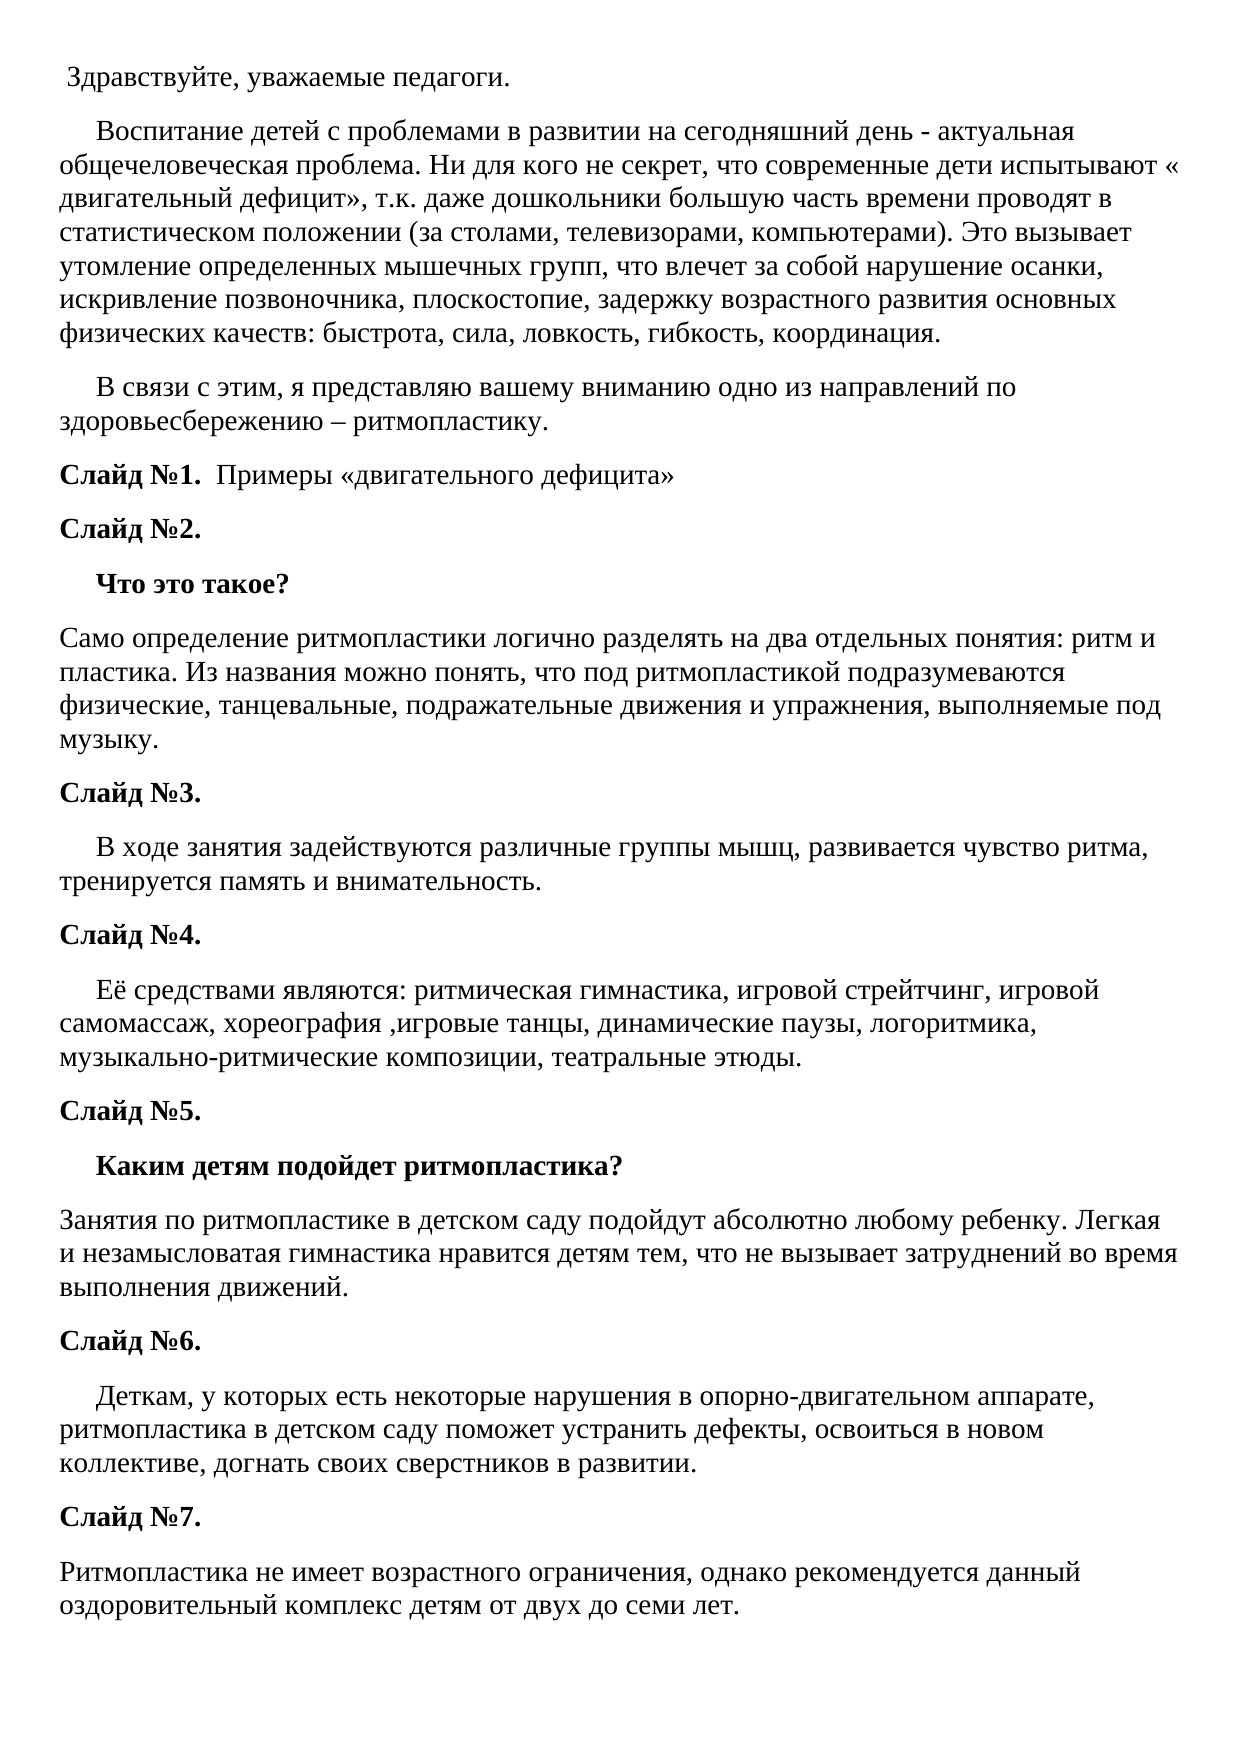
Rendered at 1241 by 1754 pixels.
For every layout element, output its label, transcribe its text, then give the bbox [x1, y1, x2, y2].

text Слайд №1. Примеры «двигательного дефицита» [59, 457, 1181, 491]
text В ходе занятия задействуются различные группы мышц, развивается чувство ритма, тренируется память и внимательность. [59, 829, 1181, 897]
text Её средствами являются: ритмическая гимнастика, игровой стрейтчинг, игровой самомассаж, хореография ,игровые танцы, динамические паузы, логоритмика, музыкально-ритмические композиции, театральные этюды. [59, 972, 1181, 1072]
text Само определение ритмопластики логично разделять на два отдельных понятия: ритм и пластика. Из названия можно понять, что под ритмопластикой подразумеваются физические, танцевальные, подражательные движения и упражнения, выполняемые под музыку. [59, 620, 1181, 754]
text Слайд №5. [59, 1093, 1181, 1127]
text Здравствуйте, уважаемые педагоги. [59, 59, 1181, 93]
text Ритмопластика не имеет возрастного ограничения, однако рекомендуется данный оздоровительный комплекс детям от двух до семи лет. [59, 1554, 1181, 1621]
text Что это такое? [59, 566, 1181, 599]
text Воспитание детей с проблемами в развитии на сегодняшний день - актуальная общечеловеческая проблема. Ни для кого не секрет, что современные дети испытывают « двигательный дефицит», т.к. даже дошкольники большую часть времени проводят в статистическом положении (за столами, телевизорами, компьютерами). Это вызывает утомление определенных мышечных групп, что влечет за собой нарушение осанки, искривление позвоночника, плоскостопие, задержку возрастного развития основных физических качеств: быстрота, сила, ловкость, гибкость, координация. [59, 113, 1181, 348]
text Занятия по ритмопластике в детском саду подойдут абсолютно любому ребенку. Легкая и незамысловатая гимнастика нравится детям тем, что не вызывает затруднений во время выполнения движений. [59, 1202, 1181, 1303]
text Слайд №6. [59, 1323, 1181, 1357]
text Деткам, у которых есть некоторые нарушения в опорно-двигательном аппарате, ритмопластика в детском саду поможет устранить дефекты, освоиться в новом коллективе, догнать своих сверстников в развитии. [59, 1378, 1181, 1478]
text Слайд №4. [59, 917, 1181, 951]
text Каким детям подойдет ритмопластика? [59, 1148, 1181, 1181]
text Слайд №2. [59, 511, 1181, 545]
text Слайд №7. [59, 1499, 1181, 1533]
text В связи с этим, я представляю вашему вниманию одно из направлений по здоровьесбережению – ритмопластику. [59, 369, 1181, 436]
text Слайд №3. [59, 775, 1181, 809]
